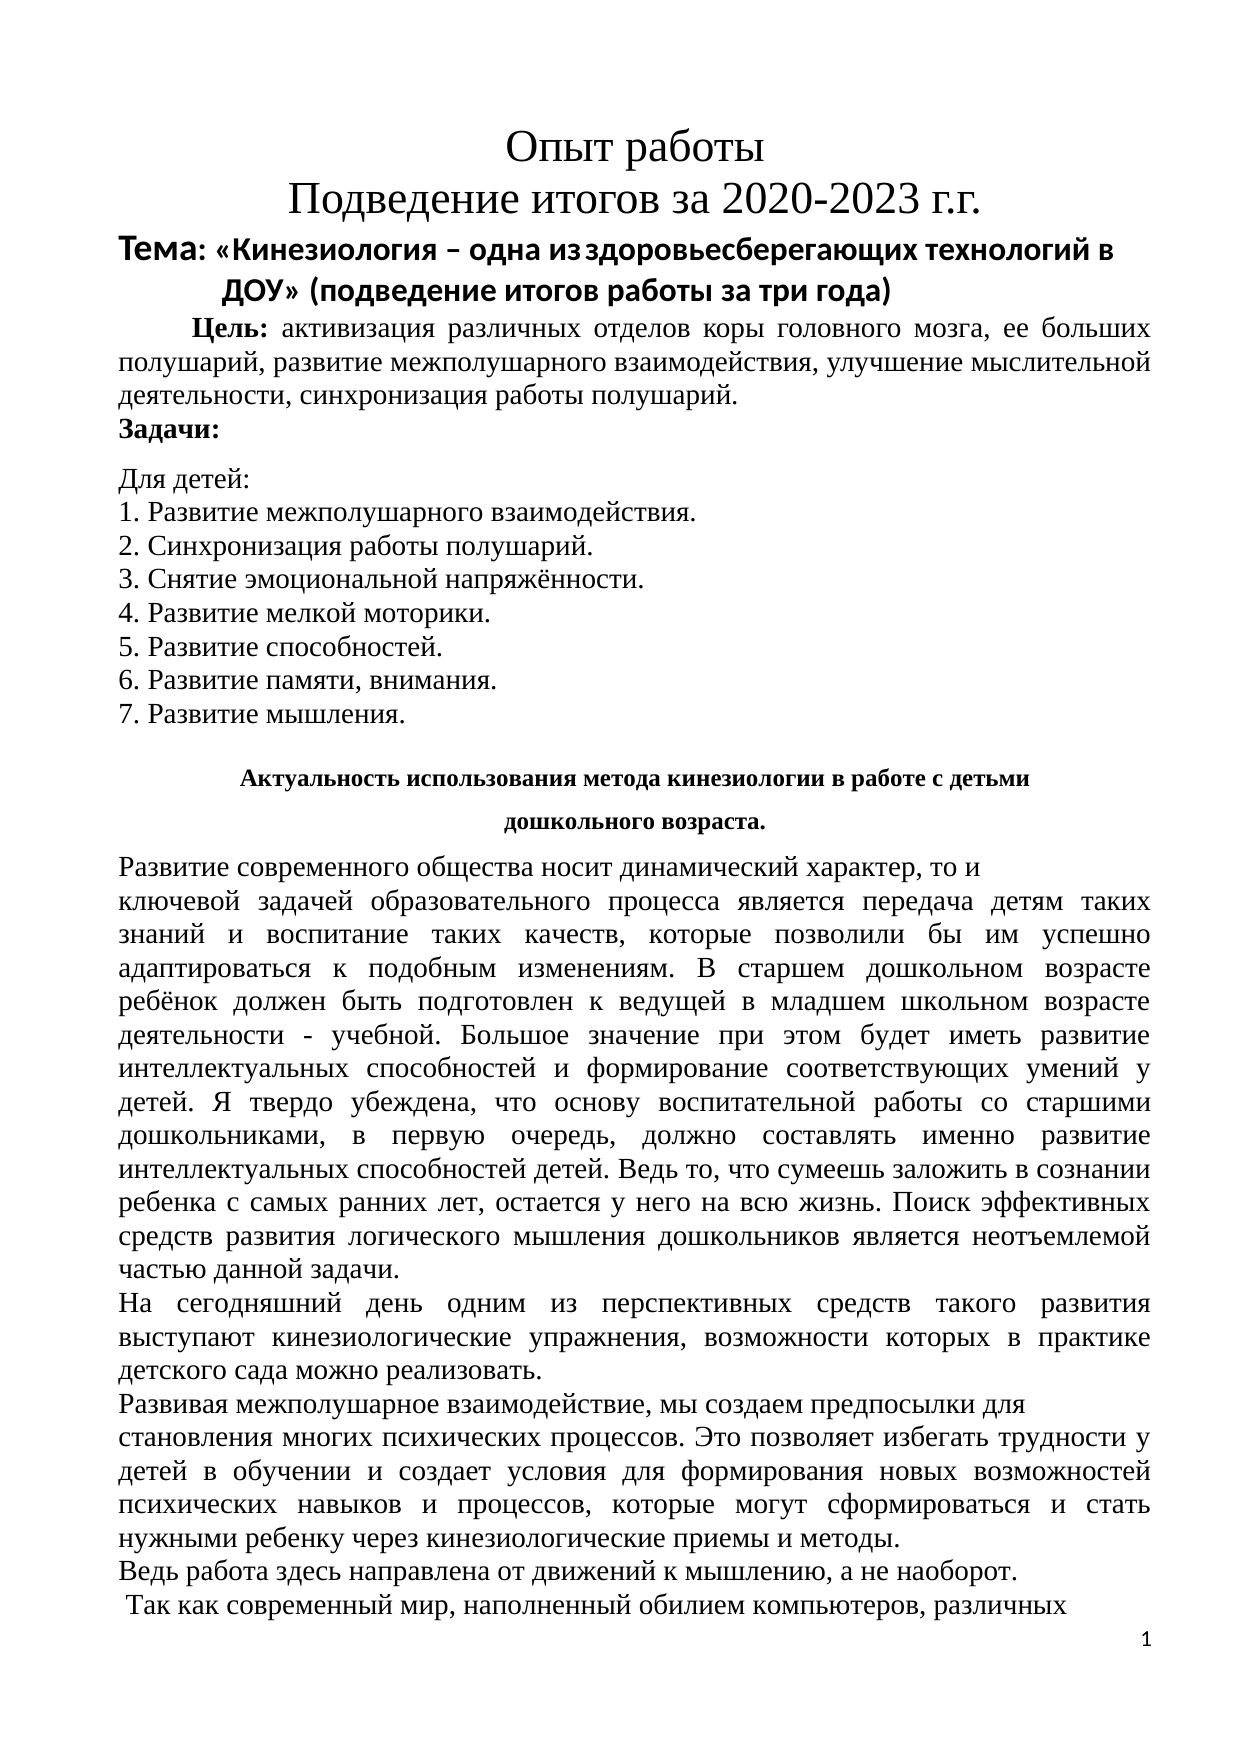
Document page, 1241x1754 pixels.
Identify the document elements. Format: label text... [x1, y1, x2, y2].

text Развивая межполушарное взаимодействие, мы создаем предпосылки для [118, 1386, 1152, 1419]
text Так как современный мир, наполненный обилием компьютеров, различных [118, 1587, 1152, 1621]
text Тема: «Кинезиология – одна из здоровьесберегающих технологий в ДОУ» (подведение итогов работы за три года) [118, 223, 1152, 310]
text Подведение итогов за 2020-2023 г.г. [118, 171, 1152, 223]
text дошкольного возраста. [118, 806, 1152, 835]
text ключевой задачей образовательного процесса является передача детям таких знаний и воспитание таких качеств, которые позволили бы им успешно адаптироваться к подобным изменениям. В старшем дошкольном возрасте ребёнок должен быть подготовлен к ведущей в младшем школьном возрасте деятельности - учебной. Большое значение при этом будет иметь развитие интеллектуальных способностей и формирование соответствующих умений у детей. Я твердо убеждена, что основу воспитательной работы со старшими дошкольниками, в первую очередь, должно составлять именно развитие интеллектуальных способностей детей. Ведь то, что сумеешь заложить в сознании ребенка с самых ранних лет, остается у него на всю жизнь. Поиск эффективных средств развития логического мышления дошкольников является неотъемлемой частью данной задачи. [118, 883, 1152, 1285]
text 7. Развитие мышления. [118, 696, 1152, 729]
text Для детей: [118, 461, 1152, 494]
text 2. Синхронизация работы полушарий. [118, 528, 1152, 562]
text Ведь работа здесь направлена от движений к мышлению, а не наоборот. [118, 1553, 1152, 1587]
text 3. Снятие эмоциональной напряжённости. [118, 562, 1152, 595]
text Актуальность использования метода кинезиологии в работе с детьми [118, 763, 1152, 792]
text 6. Развитие памяти, внимания. [118, 662, 1152, 696]
text Опыт работы [118, 118, 1152, 171]
text Задачи: [118, 411, 1152, 444]
text Развитие современного общества носит динамический характер, то и [118, 849, 1152, 883]
text 5. Развитие способностей. [118, 629, 1152, 662]
text 4. Развитие мелкой моторики. [118, 595, 1152, 629]
text Цель: активизация различных отделов коры головного мозга, ее больших полушарий, развитие межполушарного взаимодействия, улучшение мыслительной деятельности, синхронизация работы полушарий. [118, 310, 1152, 411]
text становления многих психических процессов. Это позволяет избегать трудности у детей в обучении и создает условия для формирования новых возможностей психических навыков и процессов, которые могут сформироваться и стать нужными ребенку через кинезиологические приемы и методы. [118, 1419, 1152, 1553]
text 1. Развитие межполушарного взаимодействия. [118, 494, 1152, 528]
text На сегодняшний день одним из перспективных средств такого развития выступают кинезиологические упражнения, возможности которых в практике детского сада можно реализовать. [118, 1285, 1152, 1386]
